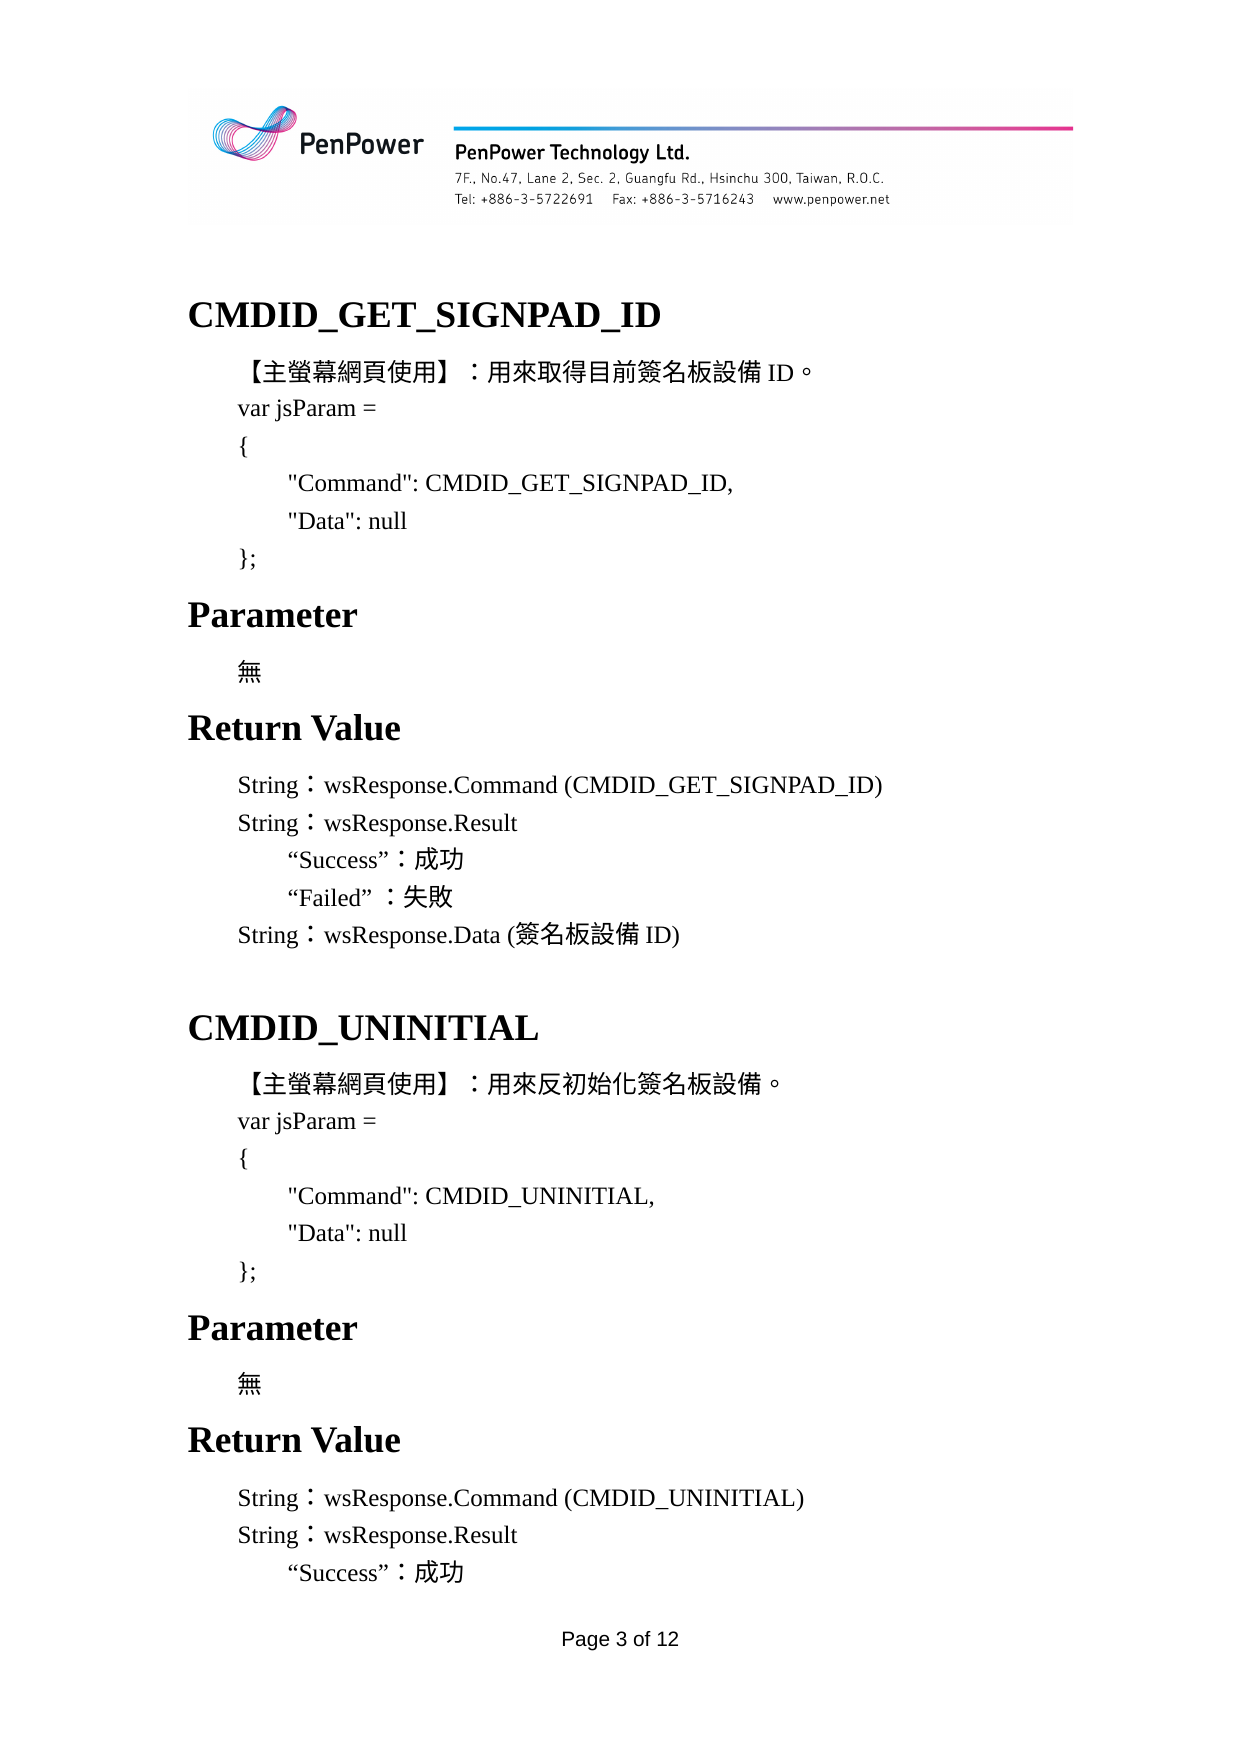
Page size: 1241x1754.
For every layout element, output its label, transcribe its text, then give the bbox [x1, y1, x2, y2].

text 【主螢幕網頁使用】：用來取得目前簽名板設備ID。 [187, 352, 1053, 389]
text "Data": null [187, 1214, 1053, 1252]
text String：wsResponse.Result [187, 802, 1053, 839]
text { [187, 1139, 1053, 1177]
text “Failed” ：失敗 [237, 877, 1053, 914]
text 【主螢幕網頁使用】：用來反初始化簽名板設備。 [187, 1064, 1053, 1102]
text String：wsResponse.Command (CMDID_UNINITIAL) [187, 1477, 1053, 1514]
text CMDID_UNINITIAL [187, 989, 1053, 1064]
text Parameter [187, 577, 1053, 652]
text “Success”：成功 [237, 839, 1053, 877]
text Parameter [187, 1289, 1053, 1364]
text Return Value [187, 689, 1053, 764]
text CMDID_GET_SIGNPAD_ID [187, 277, 1053, 352]
text 無 [187, 652, 1053, 689]
text Return Value [187, 1402, 1053, 1477]
text "Command": CMDID_GET_SIGNPAD_ID, [187, 464, 1053, 502]
text }; [187, 539, 1053, 577]
text var jsParam = [187, 389, 1053, 427]
text 無 [187, 1364, 1053, 1402]
text String：wsResponse.Result [187, 1514, 1053, 1552]
text var jsParam = [187, 1102, 1053, 1139]
text }; [187, 1252, 1053, 1289]
text { [187, 427, 1053, 464]
text “Success”：成功 [237, 1552, 1053, 1589]
picture [187, 88, 1074, 225]
text "Data": null [187, 502, 1053, 539]
text String：wsResponse.Data (簽名板設備ID) [187, 914, 1053, 952]
text String：wsResponse.Command (CMDID_GET_SIGNPAD_ID) [187, 764, 1053, 802]
text "Command": CMDID_UNINITIAL, [187, 1177, 1053, 1214]
